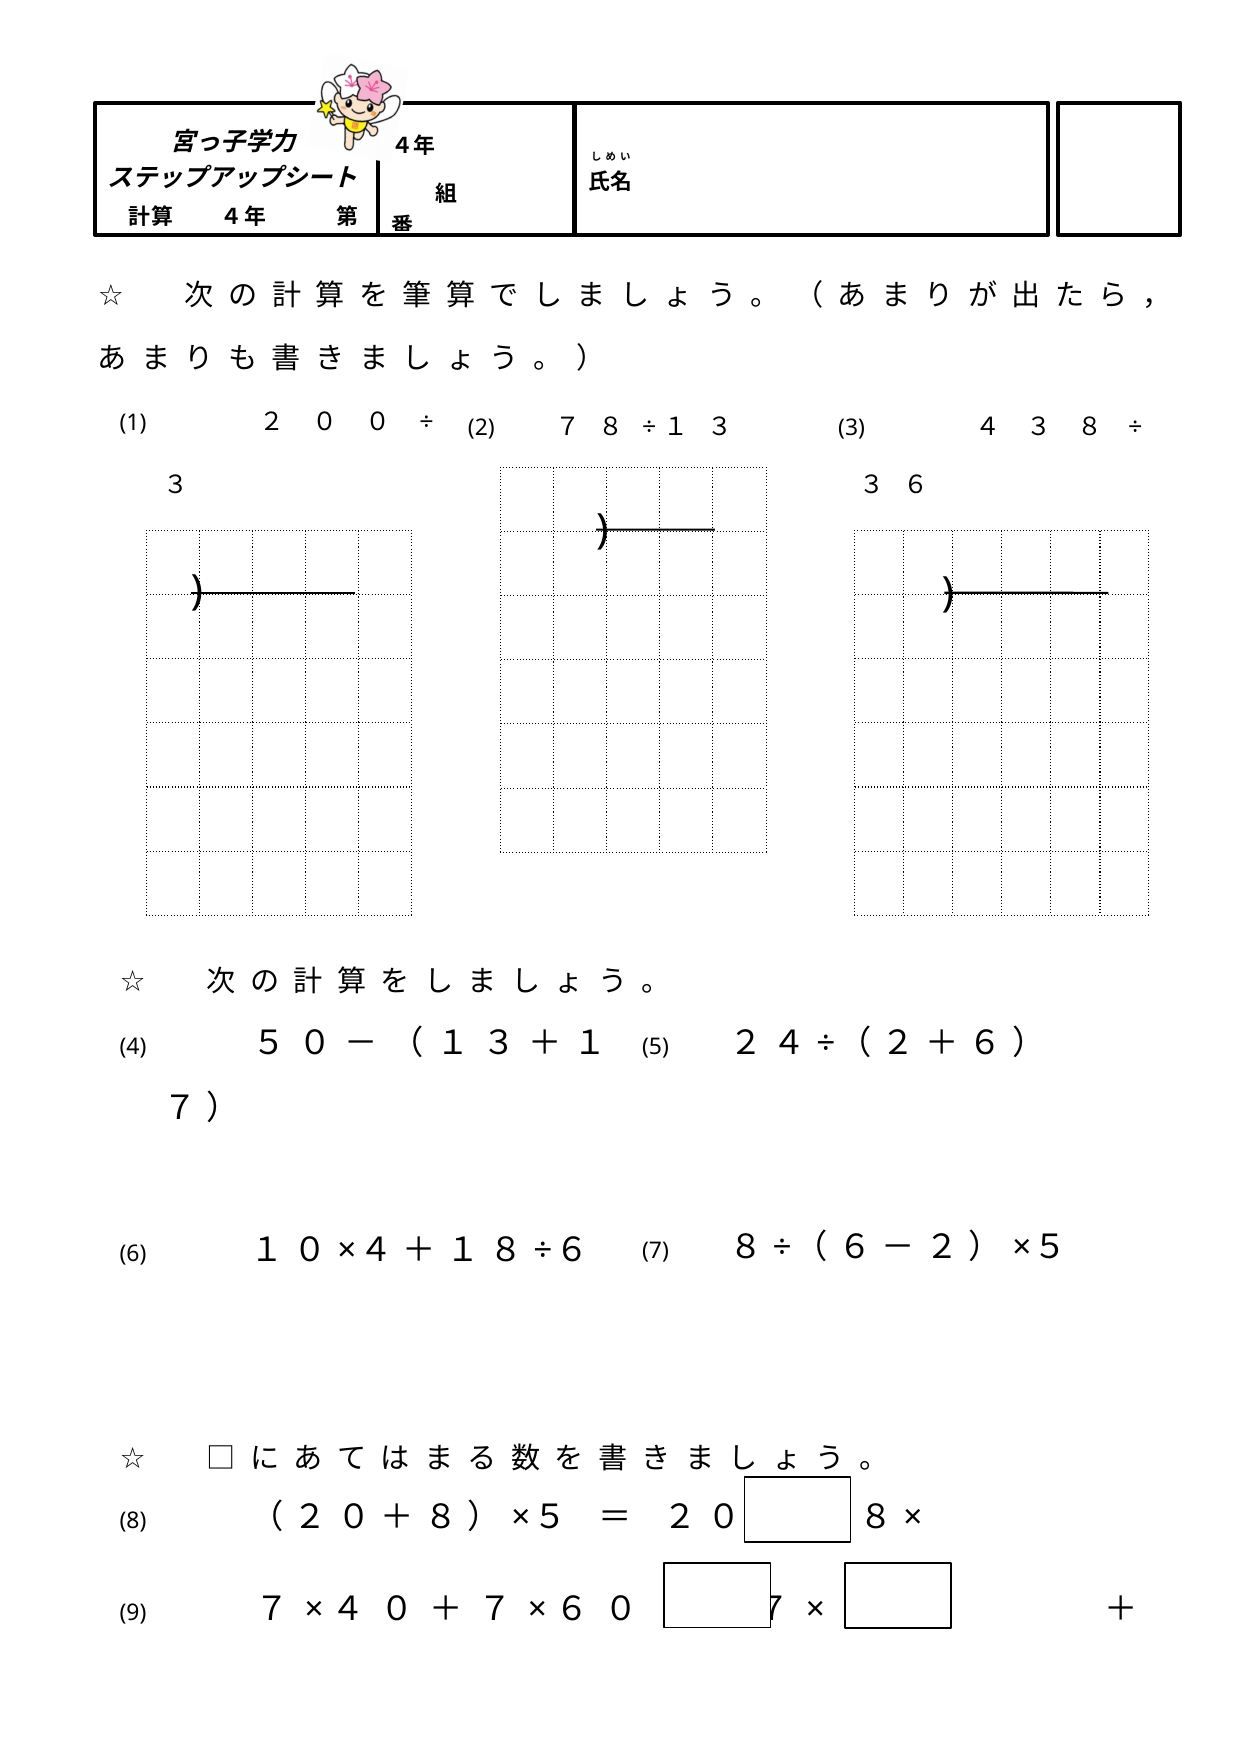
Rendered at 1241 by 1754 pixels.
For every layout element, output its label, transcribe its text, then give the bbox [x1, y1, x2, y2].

picture [307, 52, 409, 162]
table_header ２００÷３ [98, 388, 452, 947]
table_cell ２４÷（２＋６） [629, 1010, 1161, 1217]
table_header ７８÷１３ [452, 388, 806, 947]
table_header ４３８÷３６ [806, 388, 1161, 947]
table_cell （２０＋８）×５ ＝ ２０×５＋８× [98, 1487, 1161, 1576]
table_cell ５０－（１３＋１７） [98, 1010, 629, 1217]
table_cell １０×４＋１８÷６ [98, 1217, 629, 1424]
table_cell ７×４０＋７×６０ ＝ ７×（ ＋ ） [98, 1576, 1161, 1650]
table_cell ８÷（６－２）×５ [629, 1217, 1161, 1424]
table_cell ☆ 次の計算をしましょう。 [98, 947, 1161, 1010]
table_cell ☆ □にあてはまる数を書きましょう。 [98, 1424, 1161, 1487]
text ☆ 次の計算を筆算でしましょう。（あまりが出たら，あまりも書きましょう。） [98, 261, 1143, 388]
